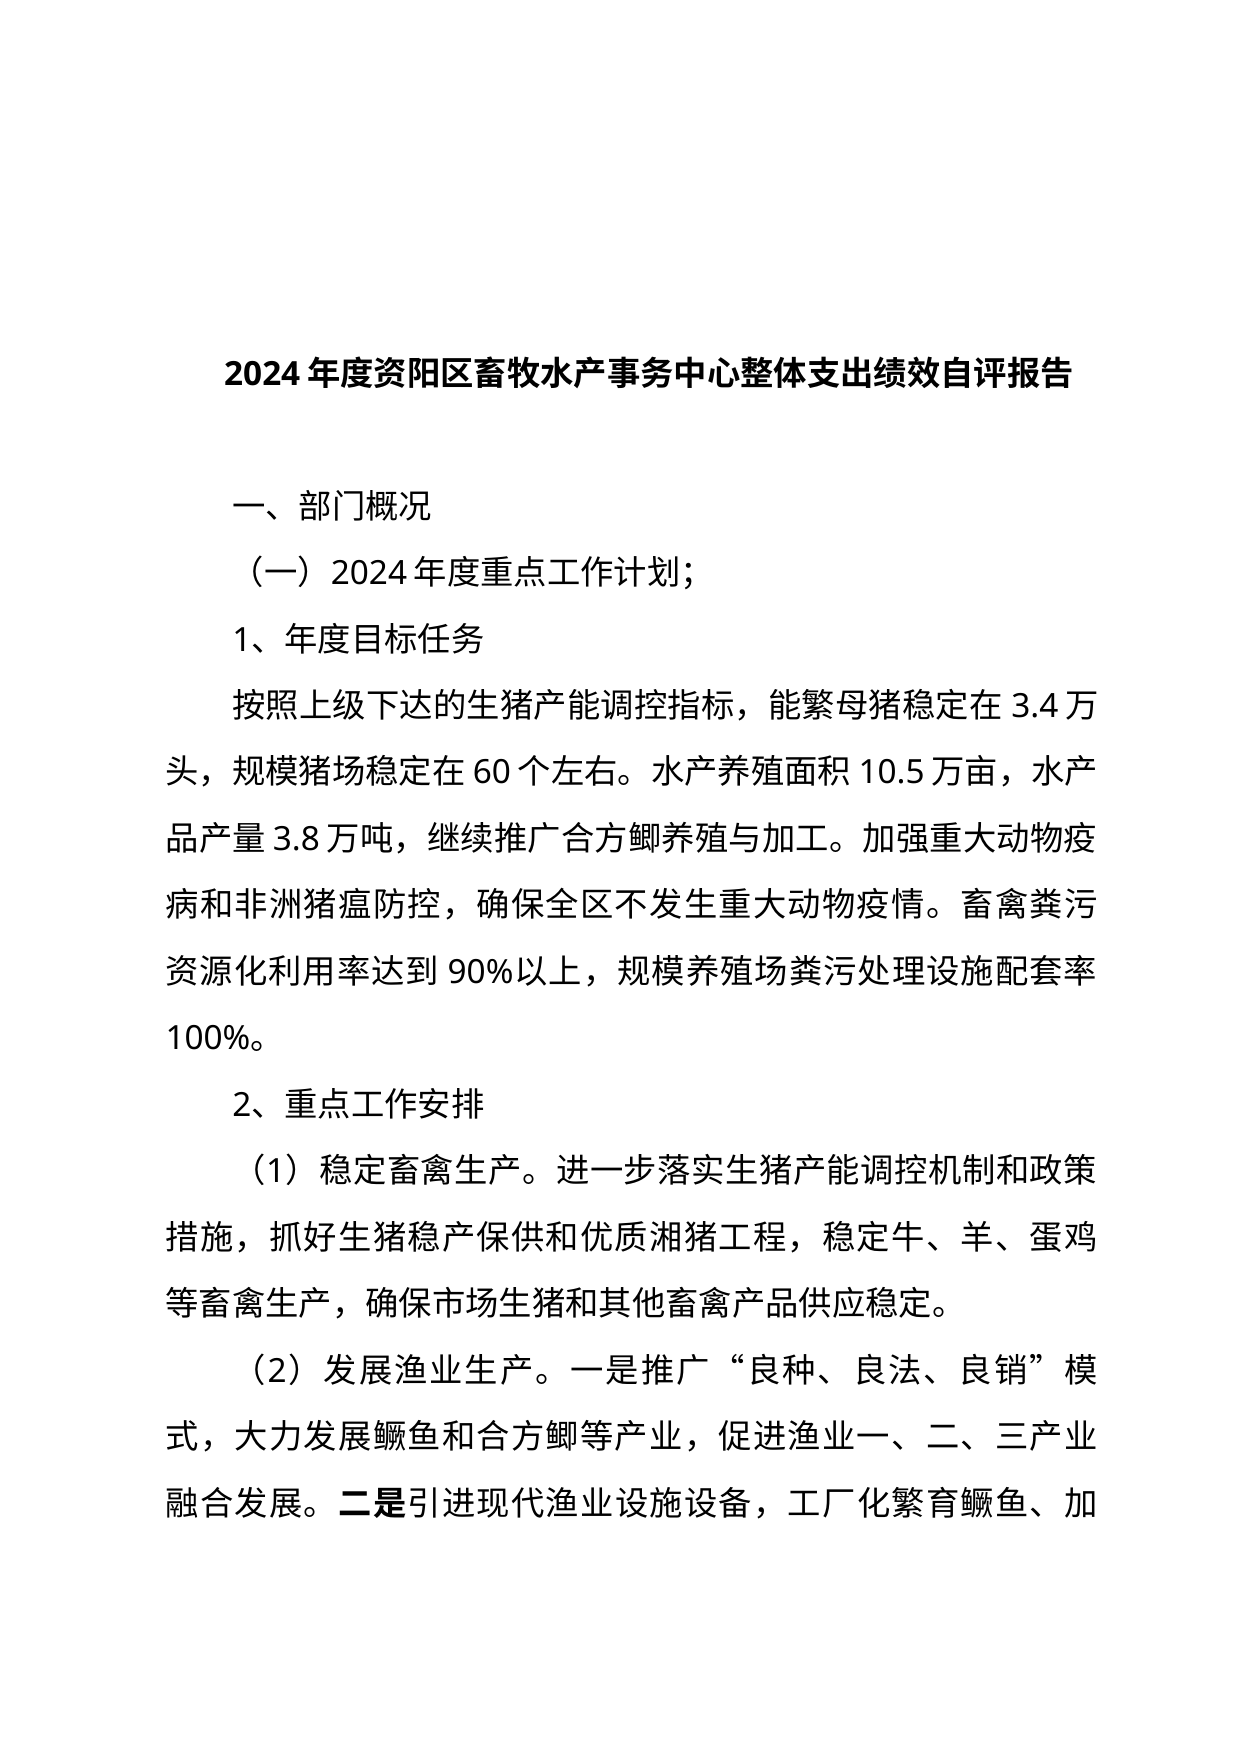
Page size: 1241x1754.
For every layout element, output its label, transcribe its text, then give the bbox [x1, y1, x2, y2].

text （一）2024年度重点工作计划； [165, 537, 1098, 603]
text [165, 1334, 1098, 1534]
text 2024年度资阳区畜牧水产事务中心整体支出绩效自评报告 [165, 337, 1098, 404]
text 一、部门概况 [165, 470, 1098, 537]
text 按照上级下达的生猪产能调控指标，能繁母猪稳定在3.4万头，规模猪场稳定在60个左右。水产养殖面积10.5万亩，水产品产量3.8万吨，继续推广合方鲫养殖与加工。加强重大动物疫病和非洲猪瘟防控，确保全区不发生重大动物疫情。畜禽粪污资源化利用率达到90%以上，规模养殖场粪污处理设施配套率100%。 [165, 670, 1098, 1068]
text 1、年度目标任务 [165, 603, 1098, 670]
text （1）稳定畜禽生产。进一步落实生猪产能调控机制和政策措施，抓好生猪稳产保供和优质湘猪工程，稳定牛、羊、蛋鸡等畜禽生产，确保市场生猪和其他畜禽产品供应稳定。 [165, 1135, 1098, 1334]
text 2、重点工作安排 [165, 1068, 1098, 1135]
